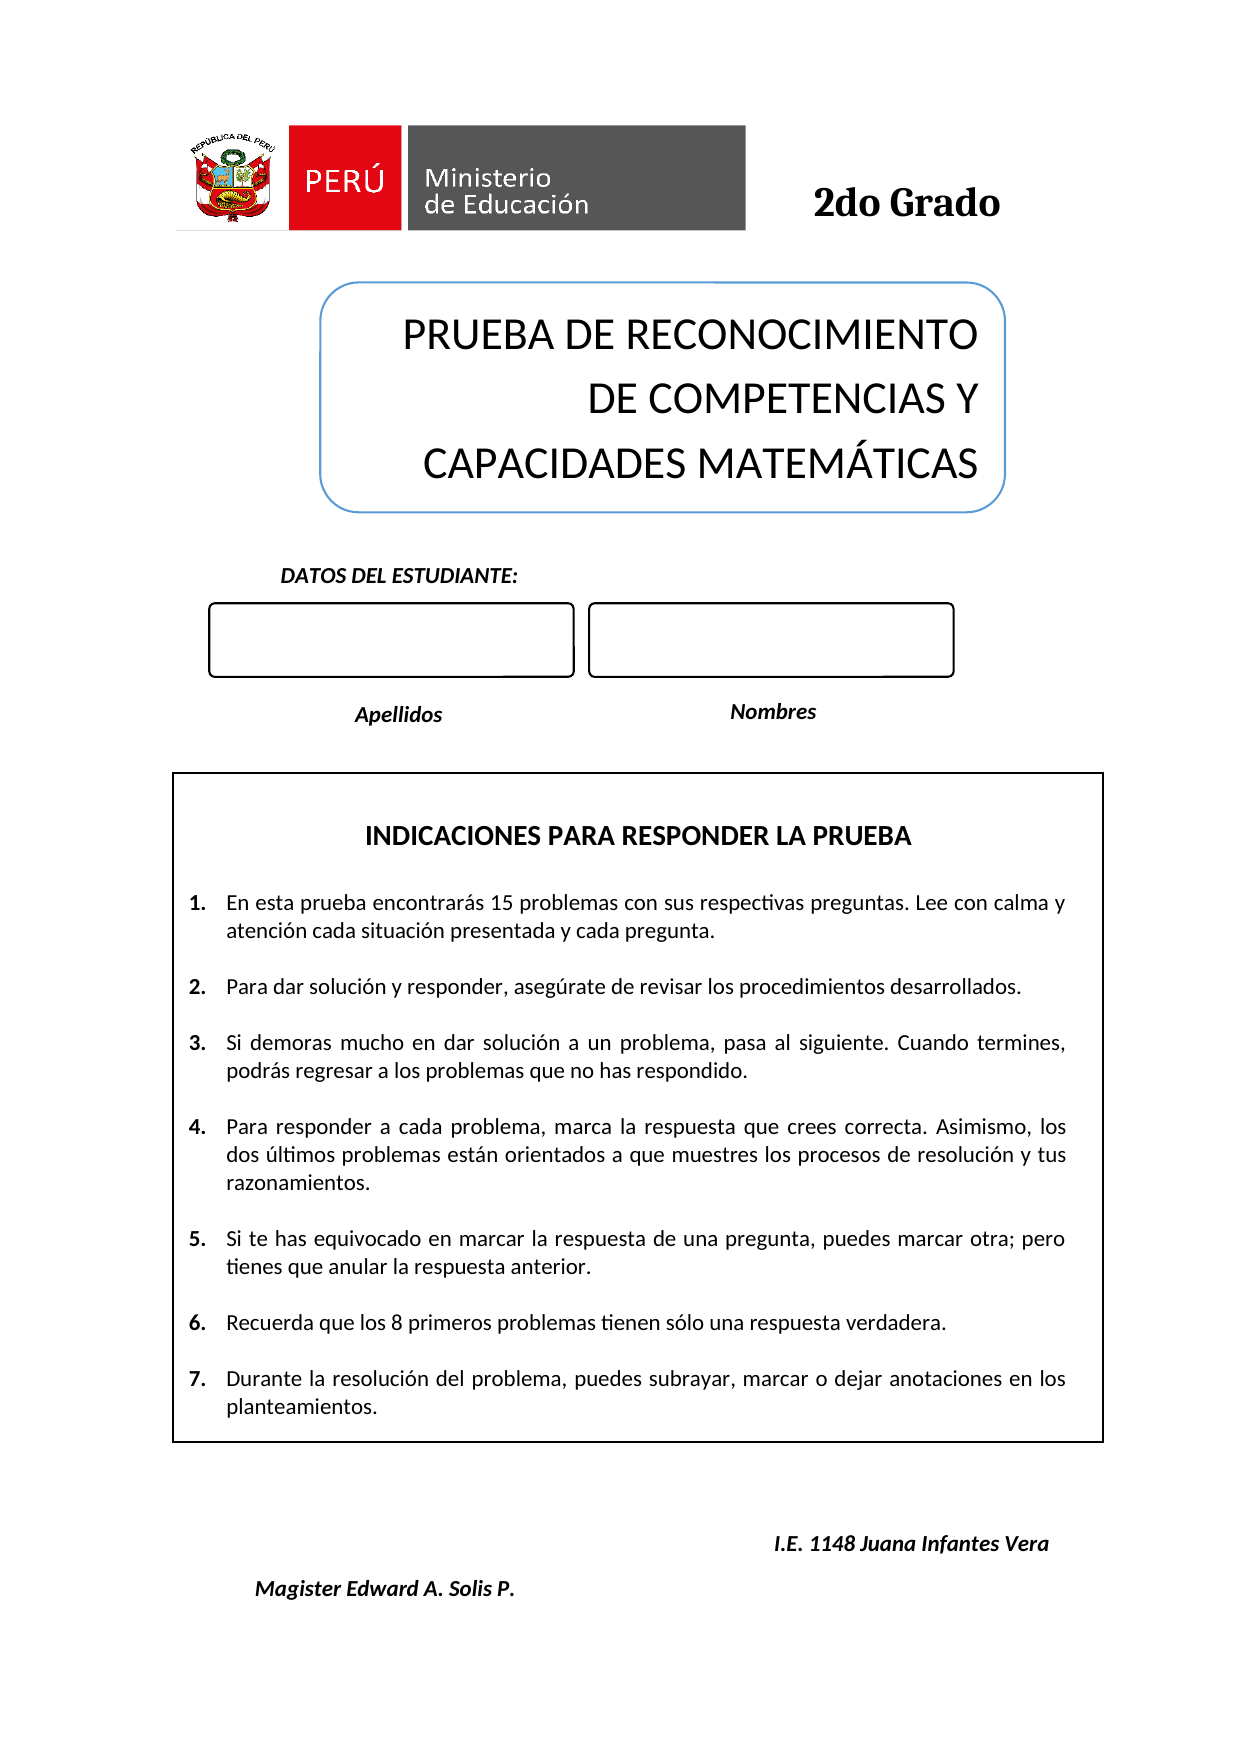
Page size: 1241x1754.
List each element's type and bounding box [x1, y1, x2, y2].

picture [173, 117, 755, 235]
